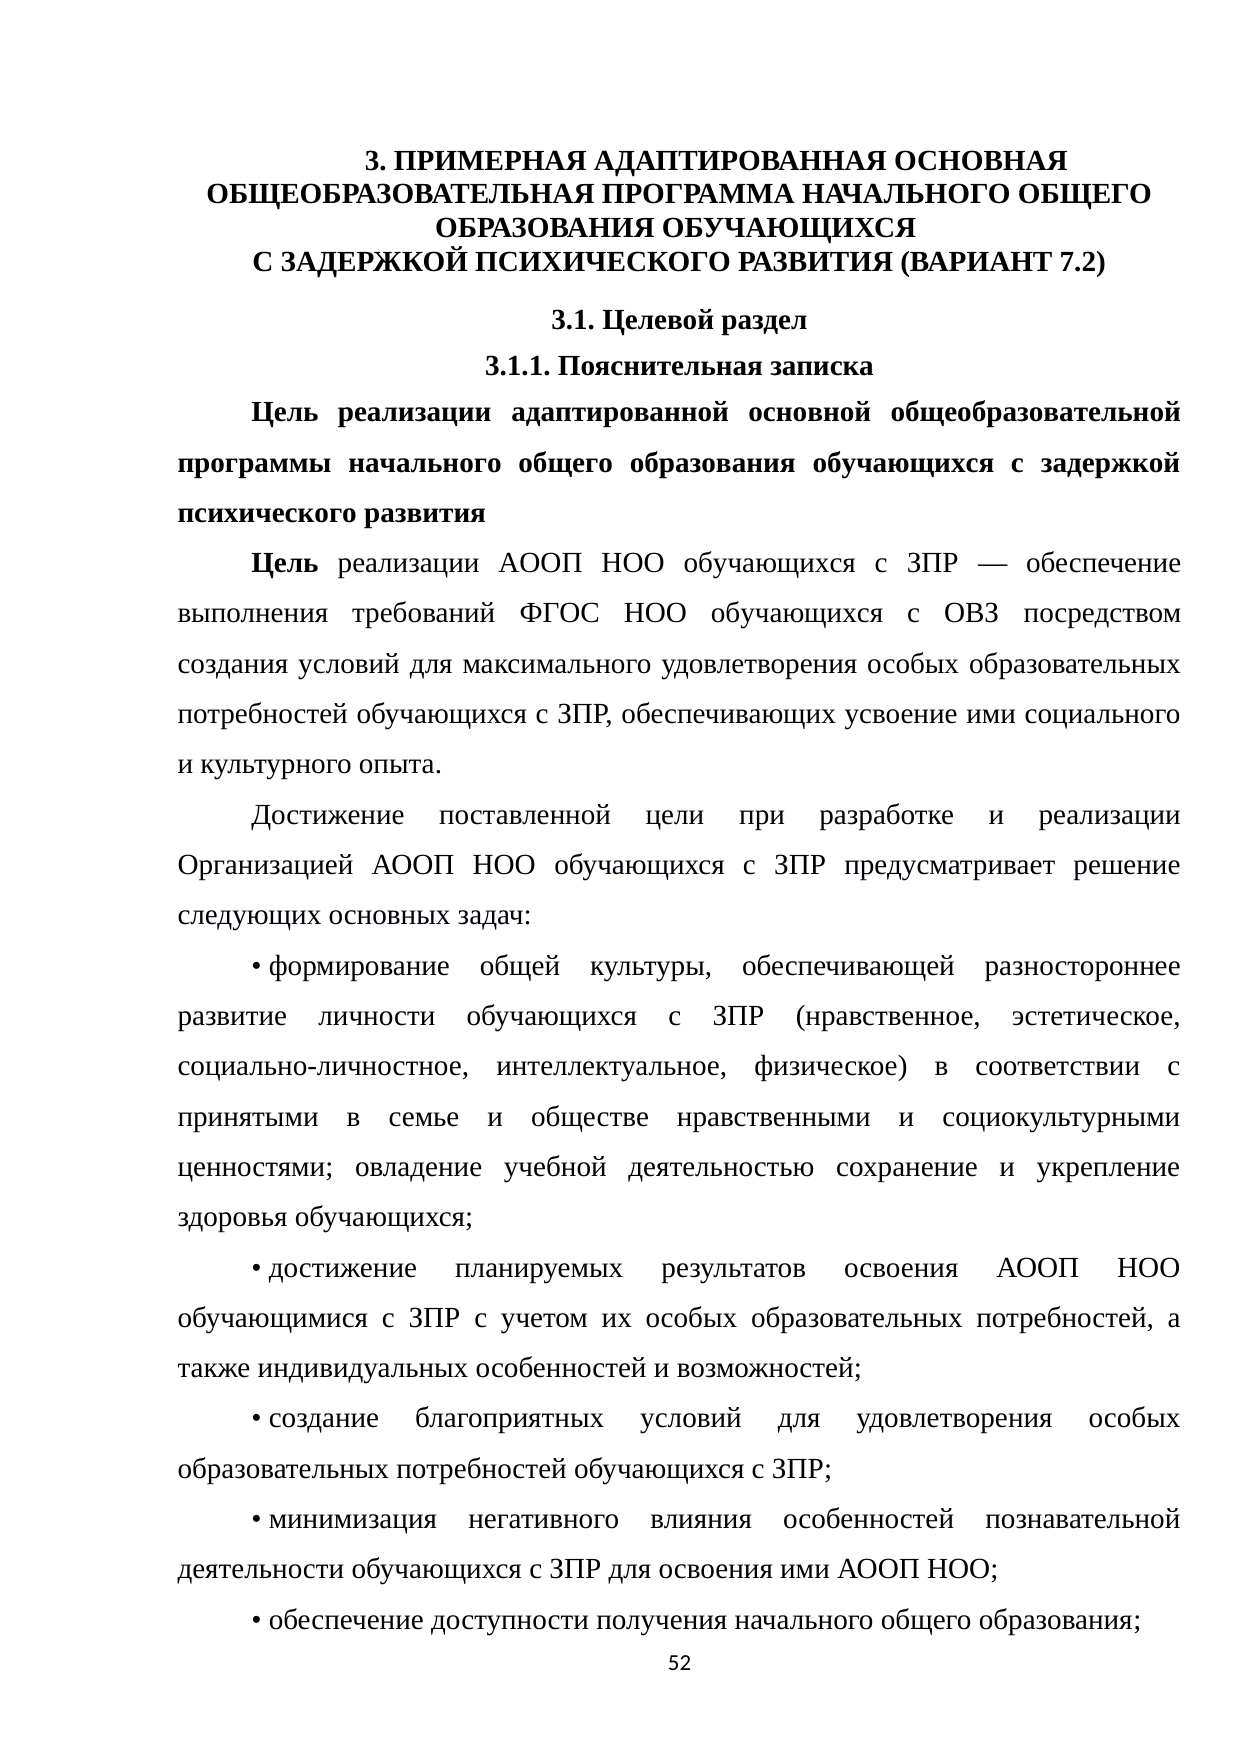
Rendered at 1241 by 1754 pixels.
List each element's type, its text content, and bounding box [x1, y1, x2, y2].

text 3.1. Целевой раздел [177, 302, 1181, 336]
text Достижение поставленной цели при разработке и реализации Организацией АООП НОО обучающихся с ЗПР предусматривает решение следующих основных задач: [177, 797, 1181, 931]
text • достижение планируемых результатов освоения АООП НОО обучающимися с ЗПР с учетом их особых образовательных потребностей, а также индивидуальных особенностей и возможностей; [177, 1250, 1181, 1384]
text • обеспечение доступности получения начального общего образования; [177, 1602, 1181, 1635]
text 3. Примерная адаптированная основная общеобразовательная программа начального общего образования обучающихся С ЗАДЕРЖКОЙ ПСИХИЧЕСКОГО РАЗВИТИЯ (вариант 7.2) [177, 143, 1181, 277]
text • формирование общей культуры, обеспечивающей разностороннее развитие личности обучающихся с ЗПР (нравственное, эстетическое, социально-личностное, интеллектуальное, физическое) в соответствии с принятыми в семье и обществе нравственными и социокультурными ценностями; овладение учебной деятельностью сохранение и укрепление здоровья обучающихся; [177, 948, 1181, 1233]
text Цель реализации адаптированной основной общеобразовательной программы начального общего образования обучающихся с задержкой психического развития [177, 394, 1181, 528]
text Цель реализации АООП НОО обучающихся с ЗПР — обеспечение выполнения требований ФГОС НОО обучающихся с ОВЗ посредством создания условий для максимального удовлетворения особых образовательных потребностей обучающихся с ЗПР, обеспечивающих усвоение ими социального и культурного опыта. [177, 545, 1181, 780]
text • создание благоприятных условий для удовлетворения особых образовательных потребностей обучающихся с ЗПР; [177, 1401, 1181, 1484]
text 3.1.1. Пояснительная записка [177, 348, 1181, 382]
text • минимизация негативного влияния особенностей познавательной деятельности обучающихся с ЗПР для освоения ими АООП НОО; [177, 1501, 1181, 1585]
